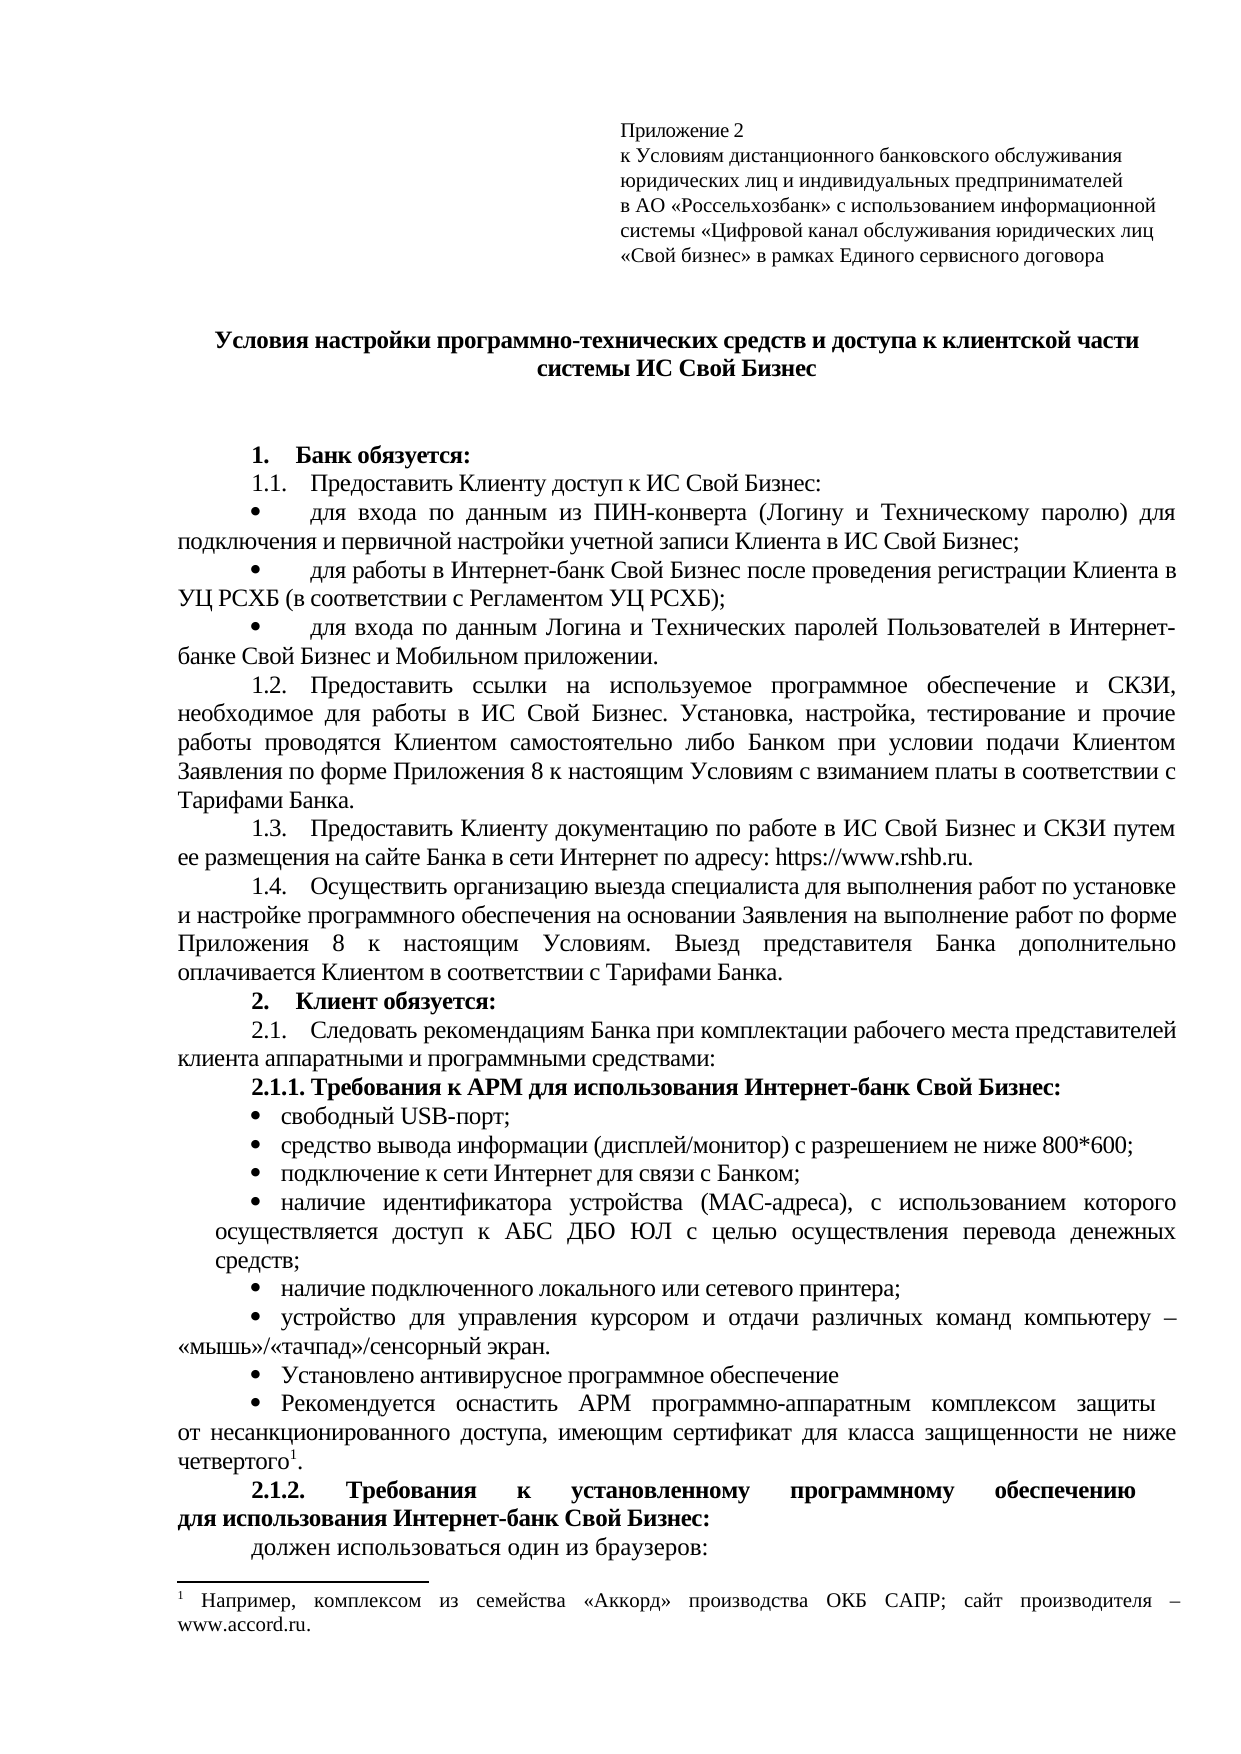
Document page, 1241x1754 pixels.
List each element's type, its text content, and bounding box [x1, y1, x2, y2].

list Осуществить организацию выезда специалиста для выполнения работ по установке и настройке программного обеспечения на основании Заявления на выполнение работ по форме Приложения 8 к настоящим Условиям. Выезд представителя Банка дополнительно оплачивается Клиентом в соответствии с Тарифами Банка. [177, 871, 1177, 986]
text 2.1.2. Требования к установленному программному обеспечению для использования Интернет-банк Свой Бизнес: [177, 1475, 1176, 1532]
list Банк обязуется: [177, 440, 1177, 468]
list Рекомендуется оснастить АРМ программно-аппаратным комплексом защиты от несанкционированного доступа, имеющим сертификат для класса защищенности не ниже четвертого. [177, 1388, 1177, 1475]
list свободный USB-порт; [177, 1101, 1177, 1130]
text к Условиям дистанционного банковского обслуживания юридических лиц и индивидуальных предпринимателей [620, 142, 1181, 192]
list для входа по данным из ПИН-конверта (Логину и Техническому паролю) для подключения и первичной настройки учетной записи Клиента в ИС Свой Бизнес; [177, 497, 1177, 555]
list для работы в Интернет-банк Свой Бизнес после проведения регистрации Клиента в УЦ РСХБ (в соответствии с Регламентом УЦ РСХБ); [177, 555, 1177, 612]
text Приложение 2 [620, 118, 1181, 142]
text в АО «Россельхозбанк» с использованием информационной системы «Цифровой канал обслуживания юридических лиц «Свой бизнес» в рамках Единого сервисного договора [620, 192, 1181, 267]
list Установлено антивирусное программное обеспечение [177, 1360, 1177, 1388]
list средство вывода информации (дисплей/монитор) с разрешением не ниже 800*600; [177, 1130, 1177, 1158]
list для входа по данным Логина и Технических паролей Пользователей в Интернет-банке Свой Бизнес и Мобильном приложении. [177, 612, 1177, 670]
list Предоставить ссылки на используемое программное обеспечение и СКЗИ, необходимое для работы в ИС Свой Бизнес. Установка, настройка, тестирование и прочие работы проводятся Клиентом самостоятельно либо Банком при условии подачи Клиентом Заявления по форме Приложения 8 к настоящим Условиям с взиманием платы в соответствии с Тарифами Банка. [177, 670, 1177, 813]
text Условия настройки программно-технических средств и доступа к клиентской части системы ИС Свой Бизнес [177, 325, 1177, 382]
text 2.1.1. Требования к АРМ для использования Интернет-банк Свой Бизнес: [177, 1072, 1176, 1101]
list Предоставить Клиенту документацию по работе в ИС Свой Бизнес и СКЗИ путем ее размещения на сайте Банка в сети Интернет по адресу: https://www.rshb.ru. [177, 813, 1177, 871]
list Следовать рекомендациям Банка при комплектации рабочего места представителей клиента аппаратными и программными средствами: [177, 1015, 1177, 1072]
text должен использоваться один из браузеров: [177, 1532, 1181, 1561]
list наличие идентификатора устройства (МАС-адреса), с использованием которого осуществляется доступ к АБС ДБО ЮЛ с целью осуществления перевода денежных средств; [215, 1187, 1177, 1273]
list подключение к сети Интернет для связи с Банком; [177, 1158, 1177, 1187]
list Предоставить Клиенту доступ к ИС Свой Бизнес: [177, 468, 1177, 497]
list устройство для управления курсором и отдачи различных команд компьютеру – «мышь»/«тачпад»/сенсорный экран. [177, 1302, 1177, 1360]
list наличие подключенного локального или сетевого принтера; [177, 1273, 1177, 1302]
list Клиент обязуется: [177, 986, 1177, 1015]
